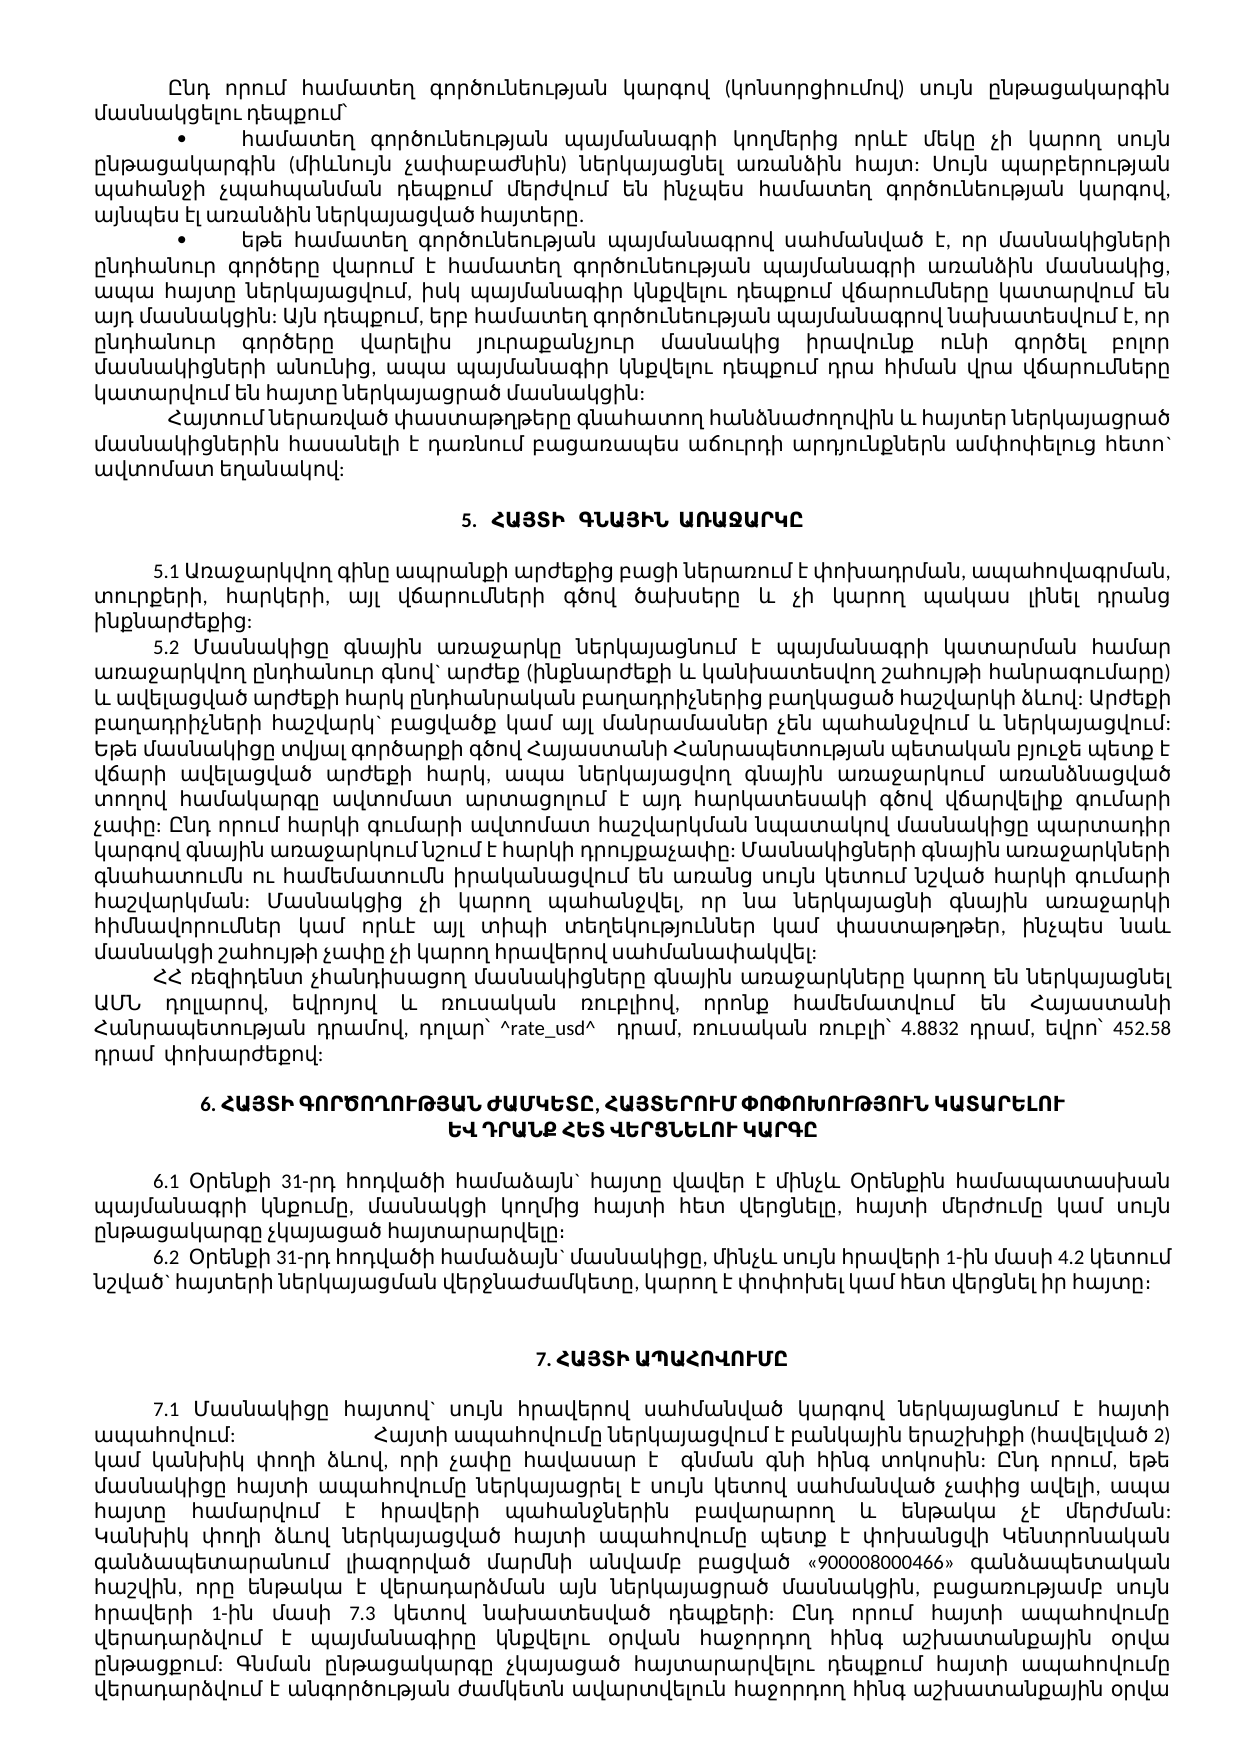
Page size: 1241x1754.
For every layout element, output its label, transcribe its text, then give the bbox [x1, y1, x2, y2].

list եթե համատեղ գործունեության պայմանագրով սահմանված է, որ մասնակիցների ընդհանուր գործերը վարում է համատեղ գործունեության պայմանագրի առանձին մասնակից, ապա հայտը ներկայացվում, իսկ պայմանագիր կնքվելու դեպքում վճարումները կատարվում են այդ մասնակցին: Այն դեպքում, երբ համատեղ գործունեության պայմանագրով նախատեսվում է, որ ընդհանուր գործերը վարելիս յուրաքանչյուր մասնակից իրավունք ունի գործել բոլոր մասնակիցների անունից, ապա պայմանագիր կնքվելու դեպքում դրա հիման վրա վճարումները կատարվում են հայտը ներկայացրած մասնակցին: [94, 227, 1171, 405]
text 5.2 Մասնակիցը գնային առաջարկը ներկայացնում է պայմանագրի կատարման համար առաջարկվող ընդհանուր գնով` արժեք (ինքնարժեքի և կանխատեսվող շահույթի հանրագումարը) և ավելացված արժեքի հարկ ընդհանրական բաղադրիչներից բաղկացած հաշվարկի ձևով: Արժեքի բաղադրիչների հաշվարկ` բացվածք կամ այլ մանրամասներ չեն պահանջվում և ներկայացվում: Եթե մասնակիցը տվյալ գործարքի գծով Հայաստանի Հանրապետության պետական բյուջե պետք է վճարի ավելացված արժեքի հարկ, ապա ներկայացվող գնային առաջարկում առանձնացված տողով համակարգը ավտոմատ արտացոլում է այդ հարկատեսակի գծով վճարվելիք գումարի չափը: Ընդ որում հարկի գումարի ավտոմատ հաշվարկման նպատակով մասնակիցը պարտադիր կարգով գնային առաջարկում նշում է հարկի դրույքաչափը: Մասնակիցների գնային առաջարկների գնահատումն ու համեմատումն իրականացվում են առանց սույն կետում նշված հարկի գումարի հաշվարկման: Մասնակցից չի կարող պահանջվել, որ նա ներկայացնի գնային առաջարկի հիմնավորումներ կամ որևէ այլ տիպի տեղեկություններ կամ փաստաթղթեր, ինչպես նաև մասնակցի շահույթի չափը չի կարող հրավերով սահմանափակվել: [94, 634, 1171, 964]
text Հայտում ներառված փաստաթղթերը գնահատող հանձնաժողովին և հայտեր ներկայացրած մասնակիցներին հասանելի է դառնում բացառապես աճուրդի արդյունքներն ամփոփելուց հետո` ավտոմատ եղանակով: [94, 405, 1171, 482]
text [94, 1397, 1171, 1702]
list համատեղ գործունեության պայմանագրի կողմերից որևէ մեկը չի կարող սույն ընթացակարգին (միևնույն չափաբաժնին) ներկայացնել առանձին հայտ: Սույն պարբերության պահանջի չպահպանման դեպքում մերժվում են ինչպես համատեղ գործունեության կարգով, այնպես էլ առանձին ներկայացված հայտերը. [94, 126, 1171, 227]
text Ընդ որում համատեղ գործունեության կարգով (կոնսորցիումով) սույն ընթացակարգին մասնակցելու դեպքում՝ [94, 75, 1171, 126]
text 7. ՀԱՅՏԻ ԱՊԱՀՈՎՈՒՄԸ [94, 1346, 1171, 1371]
text 5. ՀԱՅՏԻ ԳՆԱՅԻՆ ԱՌԱՋԱՐԿԸ [94, 507, 1171, 532]
text 5.1 Առաջարկվող գինը ապրանքի արժեքից բացի ներառում է փոխադրման, ապահովագրման, տուրքերի, հարկերի, այլ վճարումների գծով ծախսերը և չի կարող պակաս լինել դրանց ինքնարժեքից: [94, 558, 1171, 634]
text 6.1 Օրենքի 31-րդ հոդվածի համաձայն` հայտը վավեր է մինչև Օրենքին համապատասխան պայմանագրի կնքումը, մասնակցի կողմից հայտի հետ վերցնելը, հայտի մերժումը կամ սույն ընթացակարգը չկայացած հայտարարվելը։ [94, 1168, 1171, 1244]
text ԵՎ ԴՐԱՆՔ ՀԵՏ ՎԵՐՑՆԵԼՈՒ ԿԱՐԳԸ [94, 1117, 1171, 1142]
text 6.2 Օրենքի 31-րդ հոդվածի համաձայն` մասնակիցը, մինչև սույն հրավերի 1-ին մասի 4.2 կետում նշված` հայտերի ներկայացման վերջնաժամկետը, կարող է փոփոխել կամ հետ վերցնել իր հայտը։ [94, 1244, 1171, 1295]
text ՀՀ ռեզիդենտ չհանդիսացող մասնակիցները գնային առաջարկները կարող են ներկայացնել ԱՄՆ դոլլարով, եվրոյով և ռուսական ռուբլիով, որոնք համեմատվում են Հայաստանի Հանրապետության դրամով, դոլար՝ ^rate_usd^ դրամ, ռուսական ռուբլի՝ 4.8832 դրամ, եվրո՝ 452.58 դրամ փոխարժեքով: [94, 964, 1171, 1066]
text 6. ՀԱՅՏԻ ԳՈՐԾՈՂՈՒԹՅԱՆ ԺԱՄԿԵՏԸ, ՀԱՅՏԵՐՈՒՄ ՓՈՓՈԽՈՒԹՅՈՒՆ ԿԱՏԱՐԵԼՈՒ [94, 1092, 1171, 1117]
